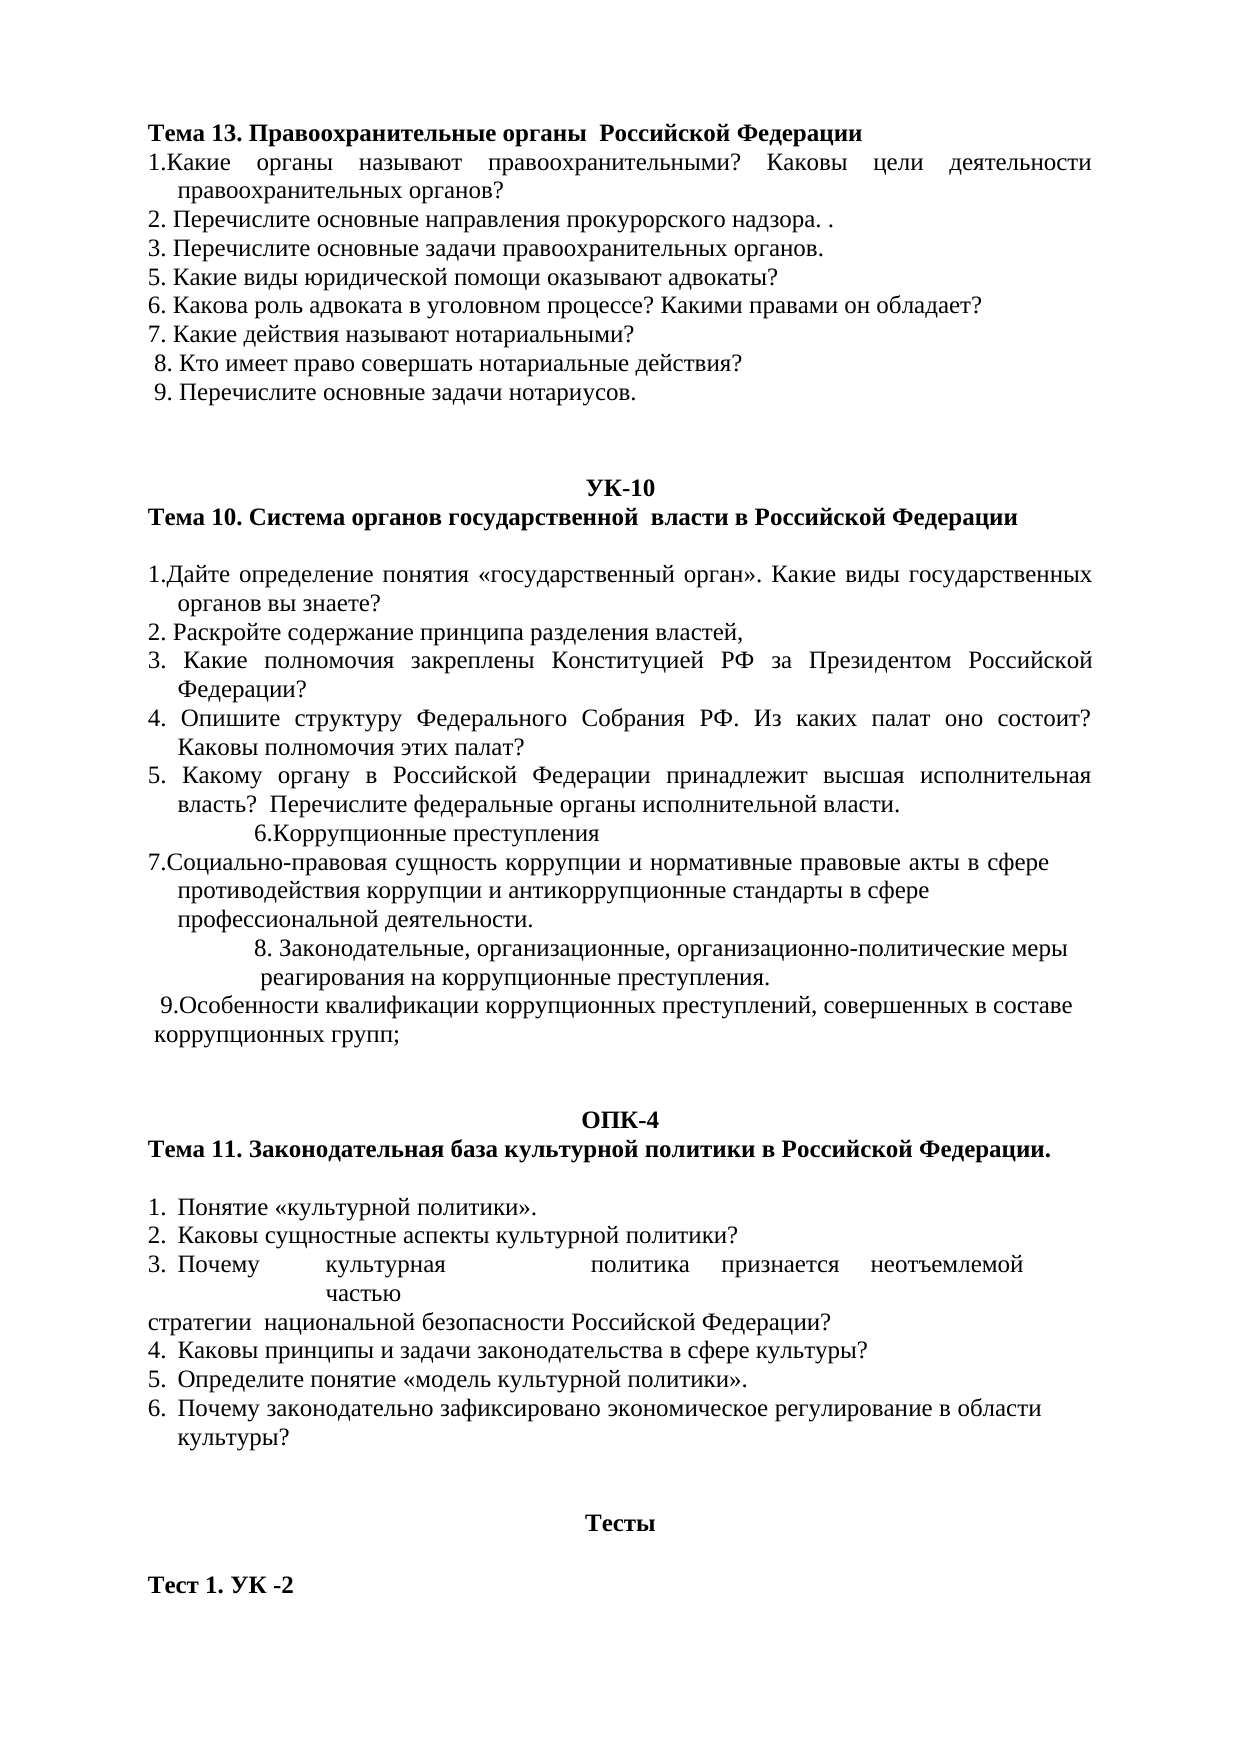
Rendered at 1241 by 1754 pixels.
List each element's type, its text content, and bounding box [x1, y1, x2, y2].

list Каковы сущностные аспекты культурной политики? [148, 1221, 1093, 1249]
text 6. Какова роль адвоката в уголовном процессе? Какими правами он обладает? [160, 291, 1093, 319]
text Тест 1. УК -2 [148, 1570, 1093, 1599]
subtitle Тесты [148, 1508, 1093, 1537]
list Почему культурная политика признается неотъемлемой частью [148, 1249, 1093, 1307]
text Тема 13. Правоохранительные органы Российской Федерации [148, 118, 1093, 147]
text 9.Особенности квалификации коррупционных преступлений, совершенных в составе [148, 990, 1093, 1019]
list Почему законодательно зафиксировано экономическое регулирование в области культуры? [148, 1393, 1093, 1451]
text 5. Какие виды юридической помощи оказывают адвокаты? [148, 262, 1093, 291]
list Понятие «культурной политики». [148, 1192, 1093, 1220]
text 1.Какие органы называют правоохранительными? Каковы цели деятельности правоохранительных органов? [148, 147, 1093, 204]
text реагирования на коррупционные преступления. [148, 962, 1093, 990]
subtitle ОПК-4 [148, 1105, 1093, 1134]
list Каковы принципы и задачи законодательства в сфере культуры? [148, 1336, 1093, 1364]
text 2. Раскройте содержание принципа разделения властей, [148, 617, 1093, 645]
list стратегии национальной безопасности Российской Федерации? [148, 1307, 1093, 1336]
text 2. Перечислите основные направления прокурорского надзора. . [148, 204, 1093, 233]
text 3. Какие полномочия закреплены Конституцией РФ за Президентом Российской Федерации? [148, 645, 1093, 703]
text 7.Социально-правовая сущность коррупции и нормативные правовые акты в сфере противодействия коррупции и антикоррупционные стандарты в сфере профессиональной деятельности. [148, 847, 1093, 933]
text 4. Опишите структуру Федерального Собрания РФ. Из каких палат оно состоит? Каковы полномочия этих палат? [148, 703, 1093, 760]
text 1.Дайте определение понятия «государственный орган». Какие виды государственных органов вы знаете? [148, 559, 1093, 617]
subtitle УК-10 [148, 473, 1093, 502]
text 7. Какие действия называют нотариальными? [148, 319, 1093, 348]
list Определите понятие «модель культурной политики». [148, 1364, 1093, 1393]
text 8. Кто имеет право совершать нотариальные действия? [166, 348, 1093, 377]
text 6.Коррупционные преступления [148, 818, 1093, 847]
text 5. Какому органу в Российской Федерации принадлежит высшая исполнительная власть? Перечислите федеральные органы исполнительной власти. [148, 760, 1093, 818]
text 8. Законодательные, организационные, организационно-политические меры [148, 933, 1093, 962]
text Тема 10. Система органов государственной власти в Российской Федерации [148, 502, 1093, 530]
text 9. Перечислите основные задачи нотариусов. [148, 377, 1093, 406]
list коррупционных групп; [148, 1019, 1093, 1048]
text 3. Перечислите основные задачи правоохранительных органов. [148, 233, 1093, 262]
text Тема 11. Законодательная база культурной политики в Российской Федерации. [148, 1134, 1093, 1163]
